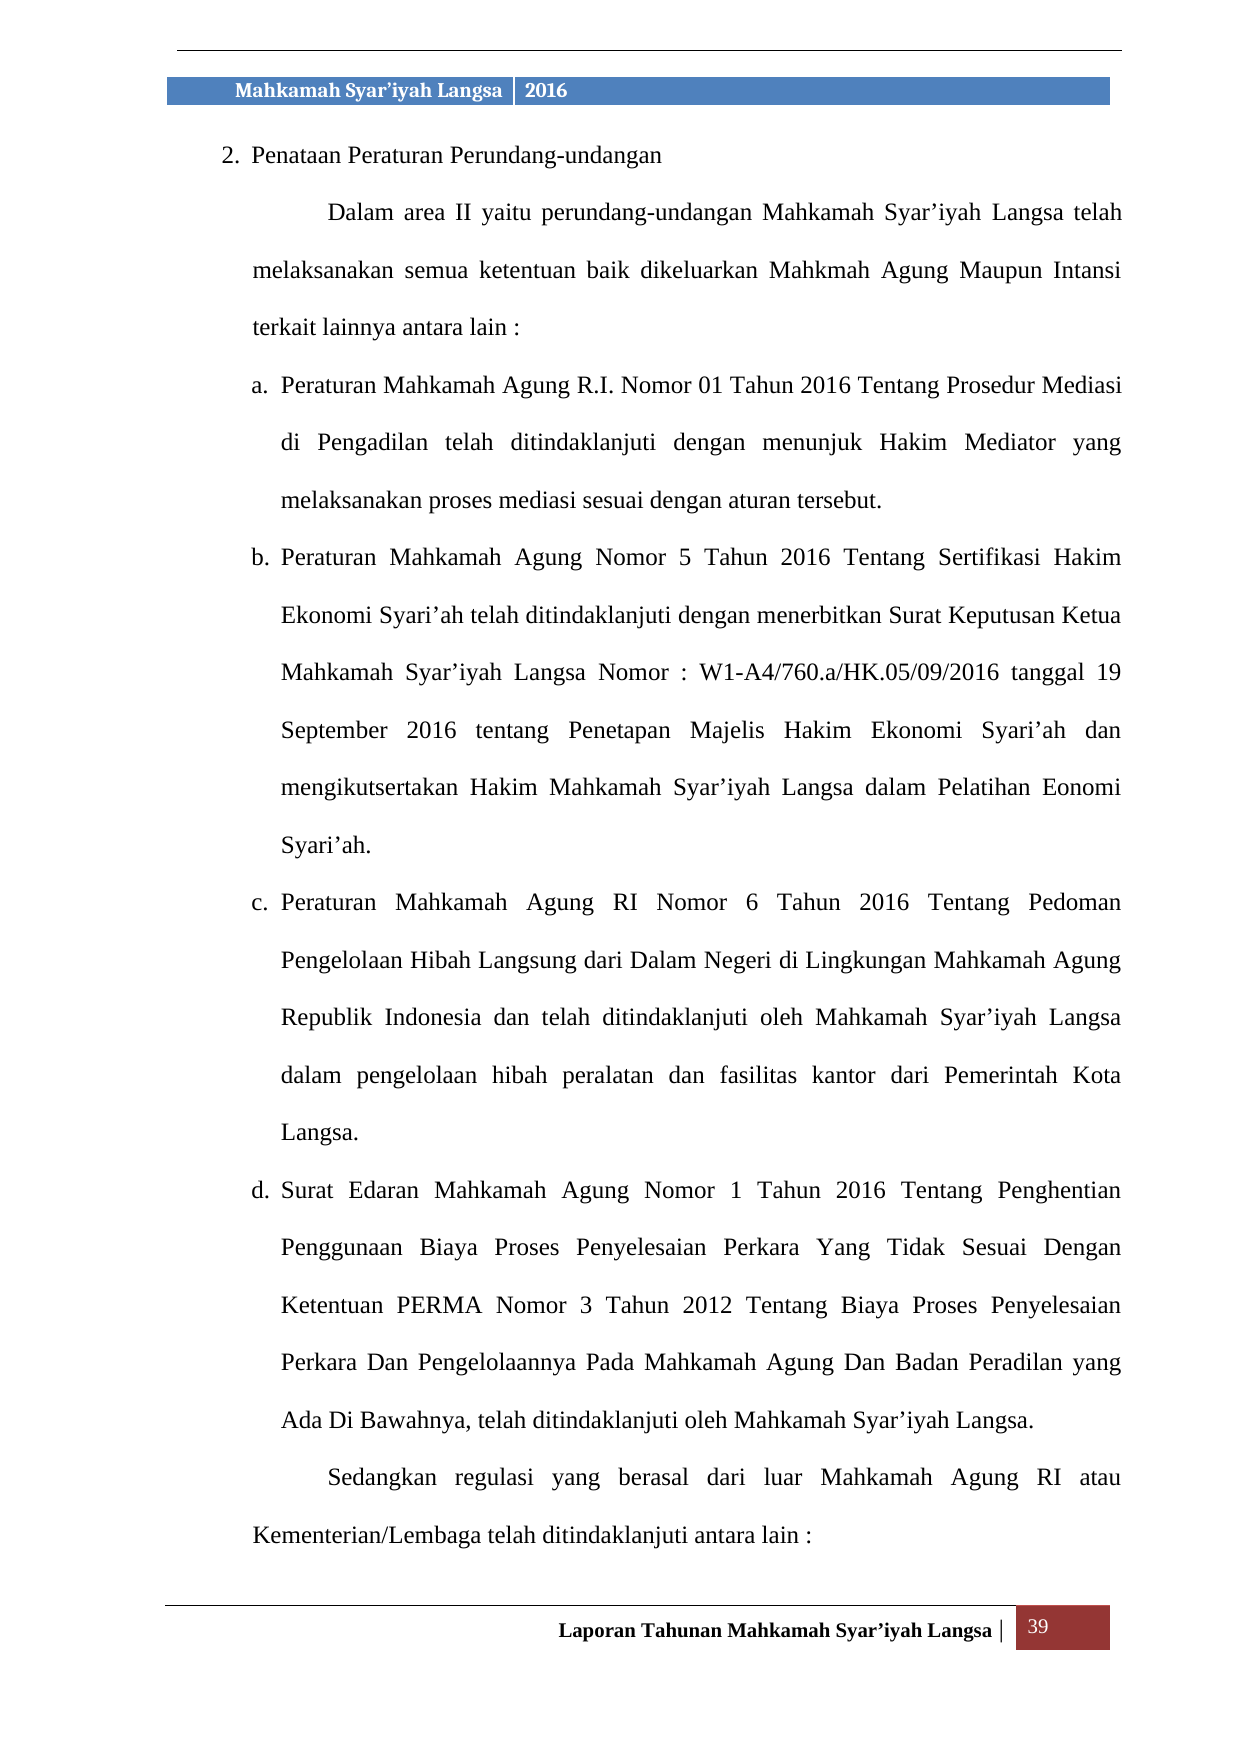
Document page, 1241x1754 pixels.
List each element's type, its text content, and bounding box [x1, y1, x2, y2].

list Surat Edaran Mahkamah Agung Nomor 1 Tahun 2016 Tentang Penghentian Penggunaan Biaya Proses Penyelesaian Perkara Yang Tidak Sesuai Dengan Ketentuan PERMA Nomor 3 Tahun 2012 Tentang Biaya Proses Penyelesaian Perkara Dan Pengelolaannya Pada Mahkamah Agung Dan Badan Peradilan yang Ada Di Bawahnya, telah ditindaklanjuti oleh Mahkamah Syar’iyah Langsa. [251, 1175, 1122, 1434]
text Sedangkan regulasi yang berasal dari luar Mahkamah Agung RI atau Kementerian/Lembaga telah ditindaklanjuti antara lain : [252, 1462, 1122, 1549]
list Peraturan Mahkamah Agung Nomor 5 Tahun 2016 Tentang Sertifikasi Hakim Ekonomi Syari’ah telah ditindaklanjuti dengan menerbitkan Surat Keputusan Ketua Mahkamah Syar’iyah Langsa Nomor : W1-A4/760.a/HK.05/09/2016 tanggal 19 September 2016 tentang Penetapan Majelis Hakim Ekonomi Syari’ah dan mengikutsertakan Hakim Mahkamah Syar’iyah Langsa dalam Pelatihan Eonomi Syari’ah. [251, 542, 1122, 859]
list Penataan Peraturan Perundang-undangan [221, 140, 1122, 169]
text Dalam area II yaitu perundang-undangan Mahkamah Syar’iyah Langsa telah melaksanakan semua ketentuan baik dikeluarkan Mahkmah Agung Maupun Intansi terkait lainnya antara lain : [252, 197, 1122, 341]
list Peraturan Mahkamah Agung RI Nomor 6 Tahun 2016 Tentang Pedoman Pengelolaan Hibah Langsung dari Dalam Negeri di Lingkungan Mahkamah Agung Republik Indonesia dan telah ditindaklanjuti oleh Mahkamah Syar’iyah Langsa dalam pengelolaan hibah peralatan dan fasilitas kantor dari Pemerintah Kota Langsa. [251, 887, 1122, 1146]
list Peraturan Mahkamah Agung R.I. Nomor 01 Tahun 2016 Tentang Prosedur Mediasi di Pengadilan telah ditindaklanjuti dengan menunjuk Hakim Mediator yang melaksanakan proses mediasi sesuai dengan aturan tersebut. [251, 370, 1122, 514]
